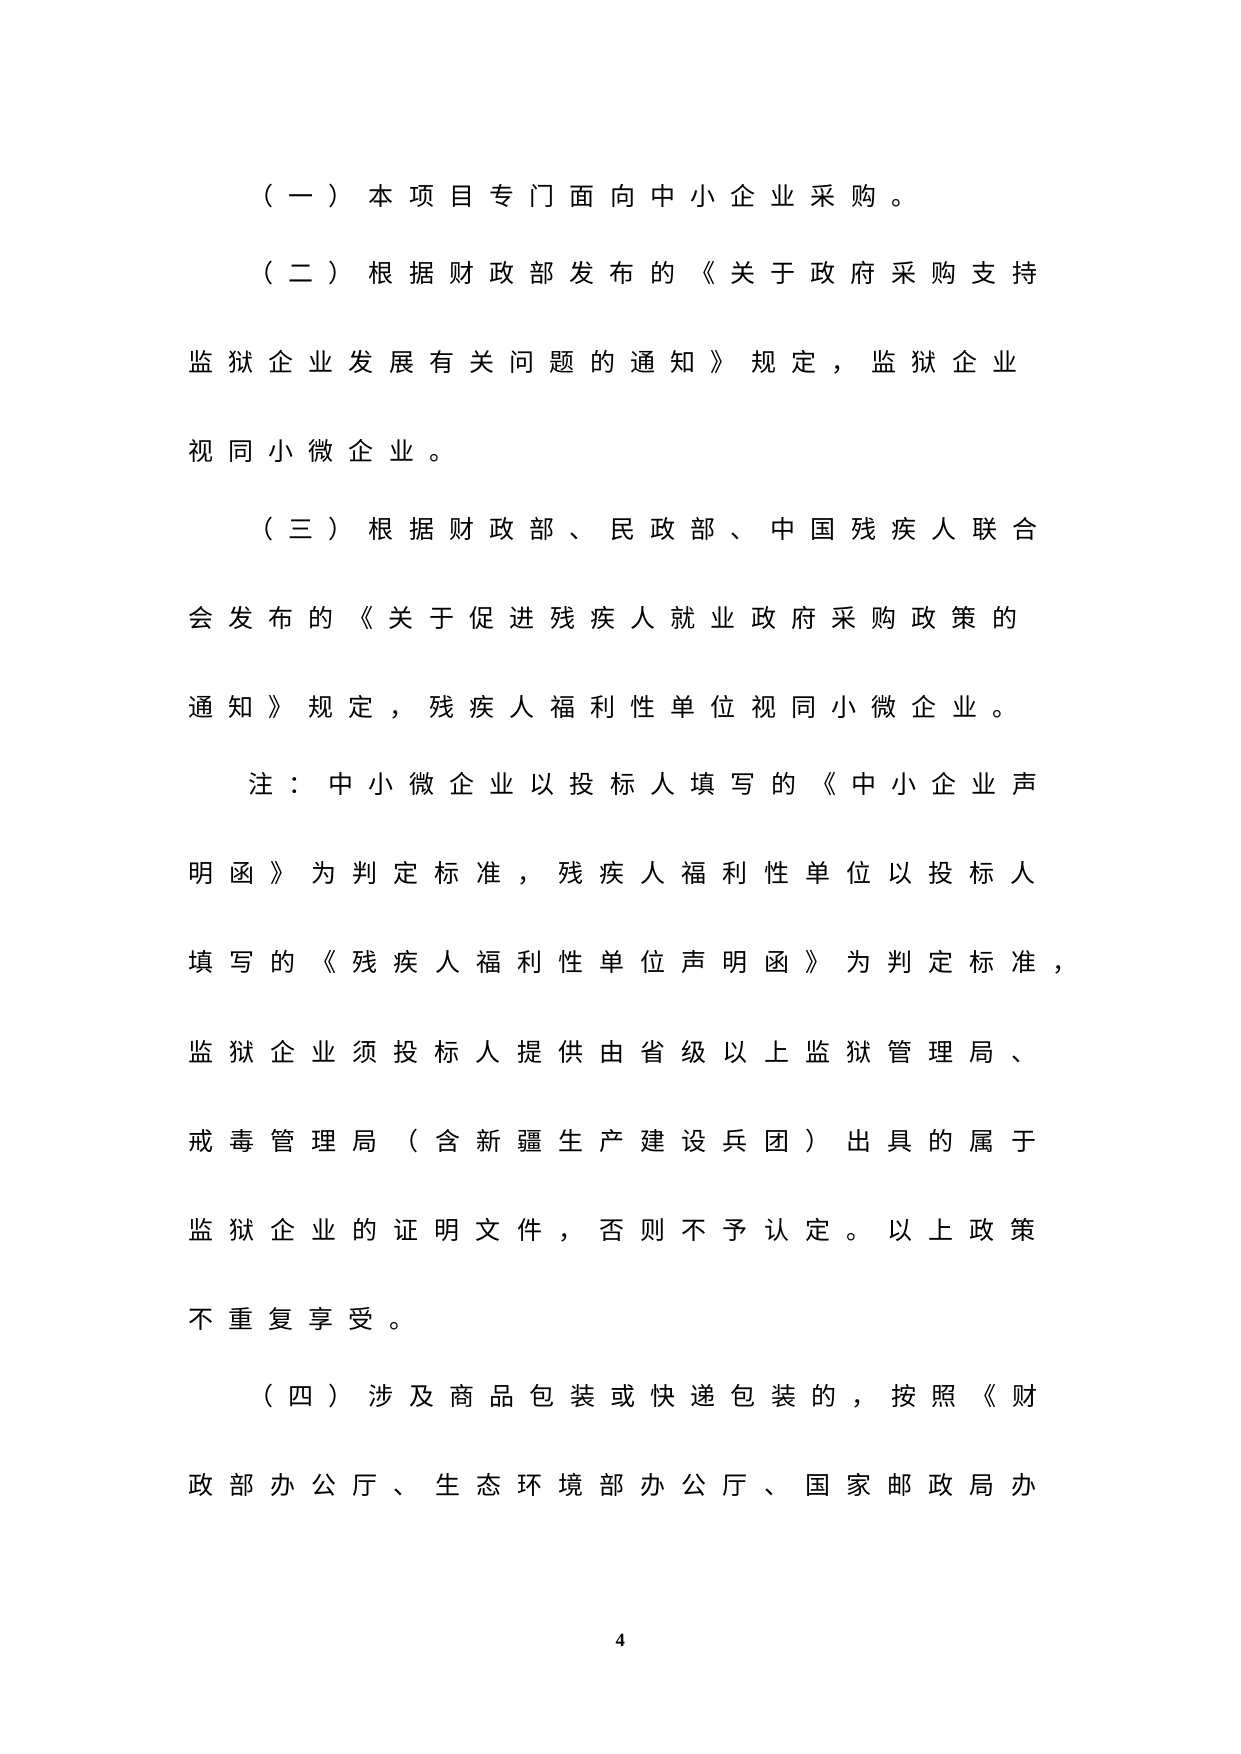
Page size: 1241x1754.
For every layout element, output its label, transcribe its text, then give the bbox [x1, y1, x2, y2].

text 注：中小微企业以投标人填写的《中小企业声明函》为判定标准，残疾人福利性单位以投标人填写的《残疾人福利性单位声明函》为判定标准，监狱企业须投标人提供由省级以上监狱管理局、戒毒管理局（含新疆生产建设兵团）出具的属于监狱企业的证明文件，否则不予认定。以上政策不重复享受。 [188, 753, 1052, 1347]
text （一）本项目专门面向中小企业采购。 [188, 164, 1052, 224]
text （二）根据财政部发布的《关于政府采购支持监狱企业发展有关问题的通知》规定，监狱企业视同小微企业。 [188, 242, 1052, 479]
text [188, 1365, 1052, 1513]
text （三）根据财政部、民政部、中国残疾人联合会发布的《关于促进残疾人就业政府采购政策的通知》规定，残疾人福利性单位视同小微企业。 [188, 498, 1052, 735]
